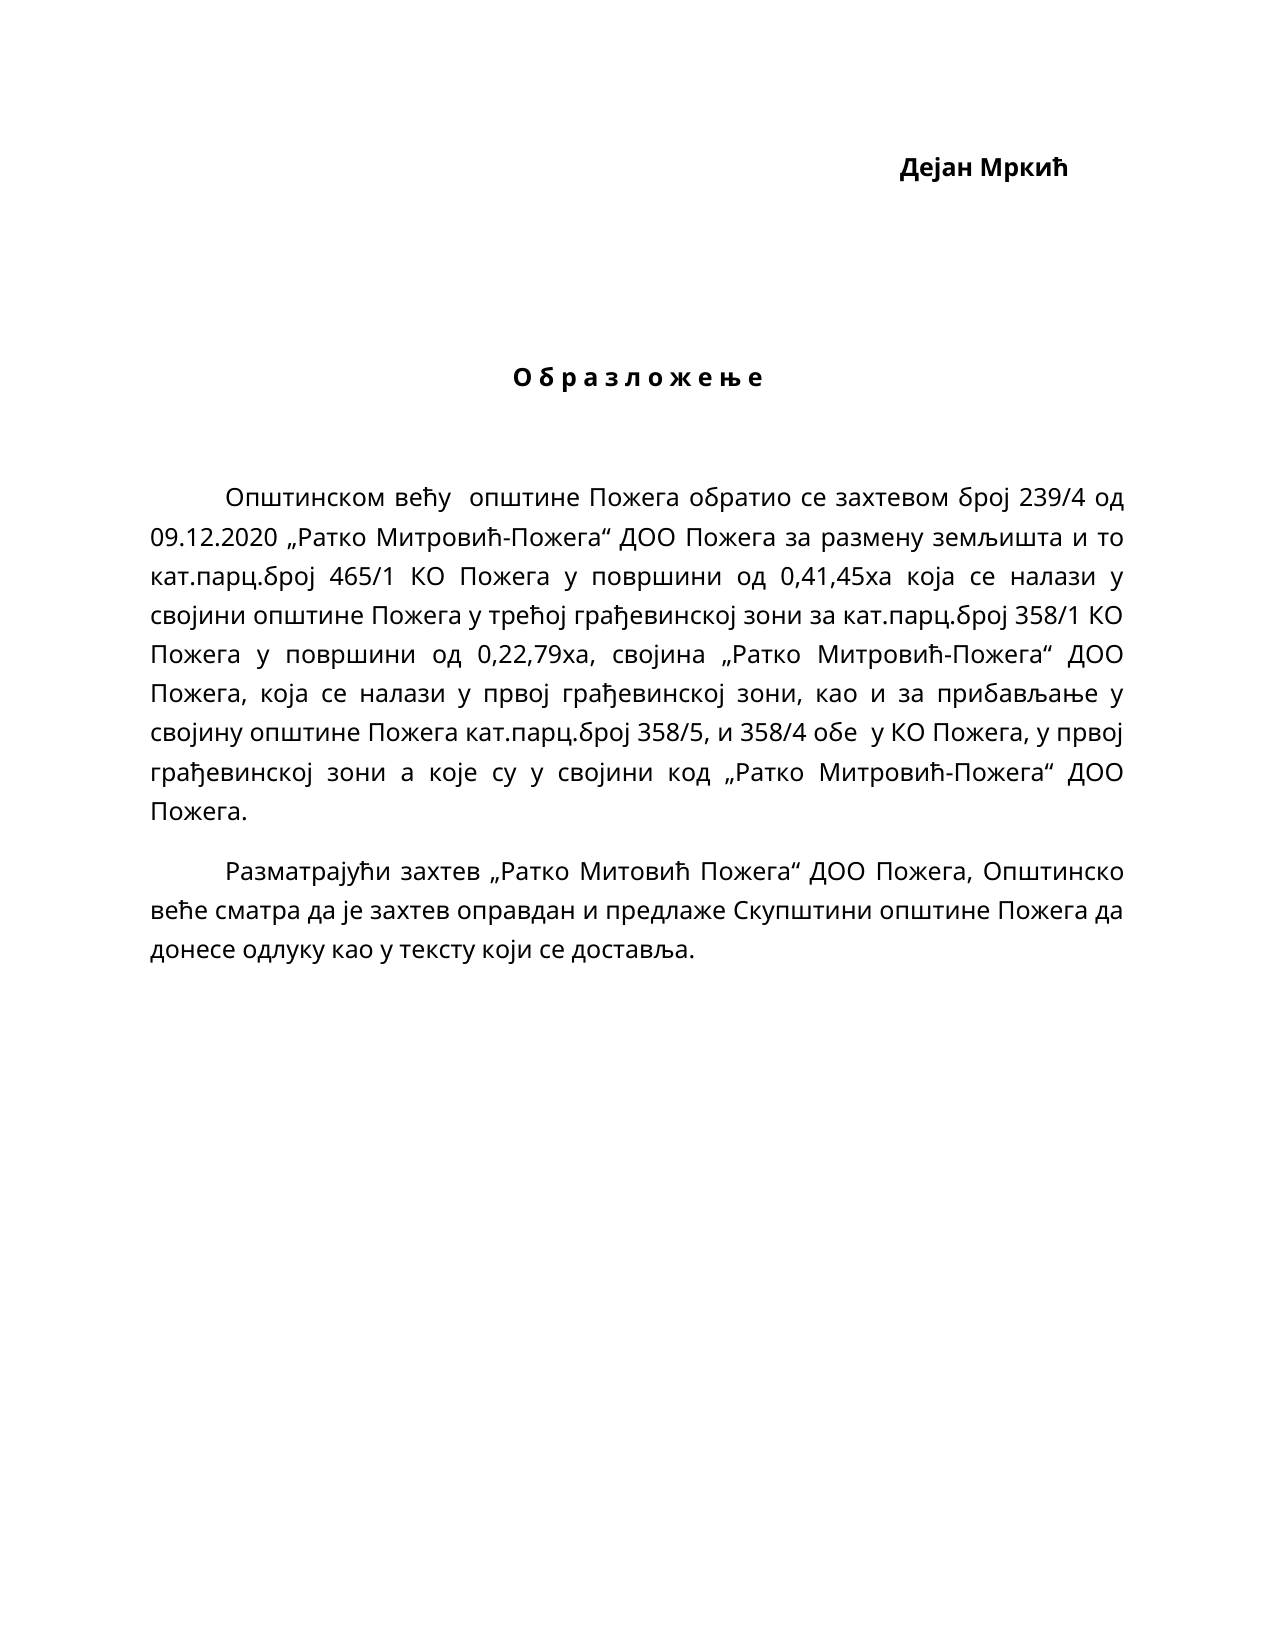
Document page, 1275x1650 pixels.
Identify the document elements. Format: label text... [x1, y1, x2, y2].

text Општинском већу општине Пожега обратио се захтевом број 239/4 од 09.12.2020 „Ратко Митровић-Пожега“ ДОО Пожега за размену земљишта и то кат.парц.број 465/1 КО Пожега у површини од 0,41,45ха која се налази у својини општине Пожега у трећој грађевинској зони за кат.парц.број 358/1 КО Пожега у површини од 0,22,79ха, својина „Ратко Митровић-Пожега“ ДОО Пожега, која се налази у првој грађевинској зони, као и за прибављање у својину општине Пожега кат.парц.број 358/5, и 358/4 обе у КО Пожега, у првој грађевинској зони а које су у својини код „Ратко Митровић-Пожега“ ДОО Пожега. [150, 480, 1125, 827]
text Дејан Мркић [150, 150, 1125, 184]
text Разматрајући захтев „Ратко Митовић Пожега“ ДОО Пожега, Општинско веће сматра да је захтев оправдан и предлаже Скупштини општине Пожега да донесе одлуку као у тексту који се доставља. [150, 853, 1125, 966]
text О б р а з л о ж е њ е [150, 360, 1125, 394]
